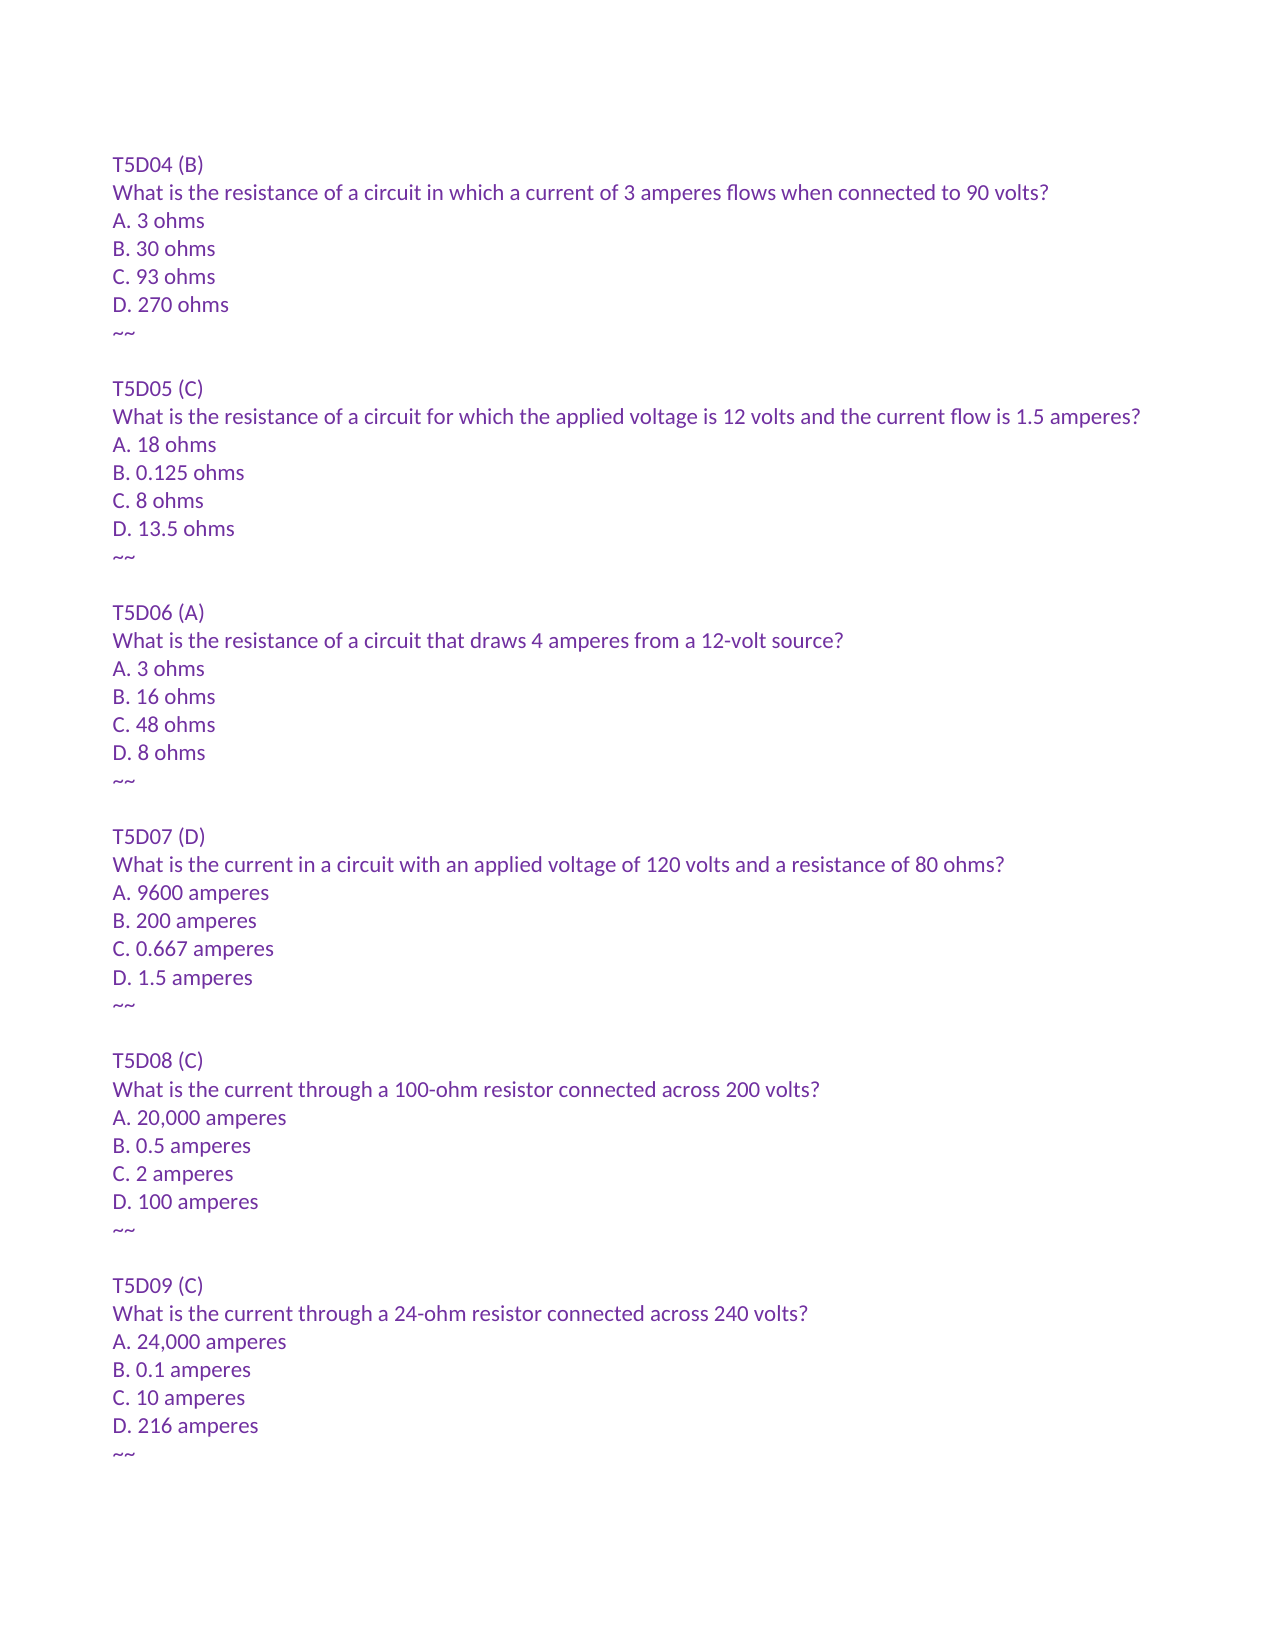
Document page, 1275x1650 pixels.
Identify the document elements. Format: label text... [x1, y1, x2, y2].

text B. 200 amperes [112, 907, 1162, 934]
text What is the current through a 100-ohm resistor connected across 200 volts? [112, 1075, 1162, 1103]
text What is the resistance of a circuit in which a current of 3 amperes flows when connected to 90 volts? [112, 178, 1162, 206]
text B. 16 ohms [112, 682, 1162, 710]
text D. 100 amperes [112, 1187, 1162, 1215]
text ~~ [112, 318, 1162, 346]
text C. 0.667 amperes [112, 934, 1162, 963]
text What is the resistance of a circuit that draws 4 amperes from a 12-volt source? [112, 626, 1162, 654]
text A. 24,000 amperes [112, 1327, 1162, 1355]
text What is the current in a circuit with an applied voltage of 120 volts and a resistance of 80 ohms? [112, 851, 1162, 878]
text ~~ [112, 1439, 1162, 1467]
text D. 1.5 amperes [112, 963, 1162, 991]
text T5D09 (C) [112, 1271, 1162, 1299]
text ~~ [112, 766, 1162, 794]
text B. 0.5 amperes [112, 1131, 1162, 1159]
text D. 13.5 ohms [112, 514, 1162, 542]
text ~~ [112, 991, 1162, 1019]
text T5D08 (C) [112, 1047, 1162, 1075]
text C. 48 ohms [112, 710, 1162, 738]
text D. 216 amperes [112, 1411, 1162, 1439]
text T5D05 (C) [112, 374, 1162, 402]
text C. 93 ohms [112, 262, 1162, 290]
text A. 18 ohms [112, 430, 1162, 458]
text ~~ [112, 542, 1162, 570]
text T5D06 (A) [112, 598, 1162, 626]
text D. 270 ohms [112, 290, 1162, 318]
text What is the resistance of a circuit for which the applied voltage is 12 volts and the current flow is 1.5 amperes? [112, 402, 1162, 430]
text T5D07 (D) [112, 822, 1162, 851]
text A. 3 ohms [112, 206, 1162, 234]
text A. 3 ohms [112, 654, 1162, 682]
text D. 8 ohms [112, 738, 1162, 766]
text C. 8 ohms [112, 486, 1162, 514]
text What is the current through a 24-ohm resistor connected across 240 volts? [112, 1299, 1162, 1327]
text A. 20,000 amperes [112, 1103, 1162, 1131]
text C. 2 amperes [112, 1159, 1162, 1187]
text A. 9600 amperes [112, 878, 1162, 907]
text B. 0.125 ohms [112, 458, 1162, 486]
text T5D04 (B) [112, 150, 1162, 178]
text C. 10 amperes [112, 1383, 1162, 1411]
text ~~ [112, 1215, 1162, 1243]
text B. 0.1 amperes [112, 1355, 1162, 1383]
text B. 30 ohms [112, 234, 1162, 262]
